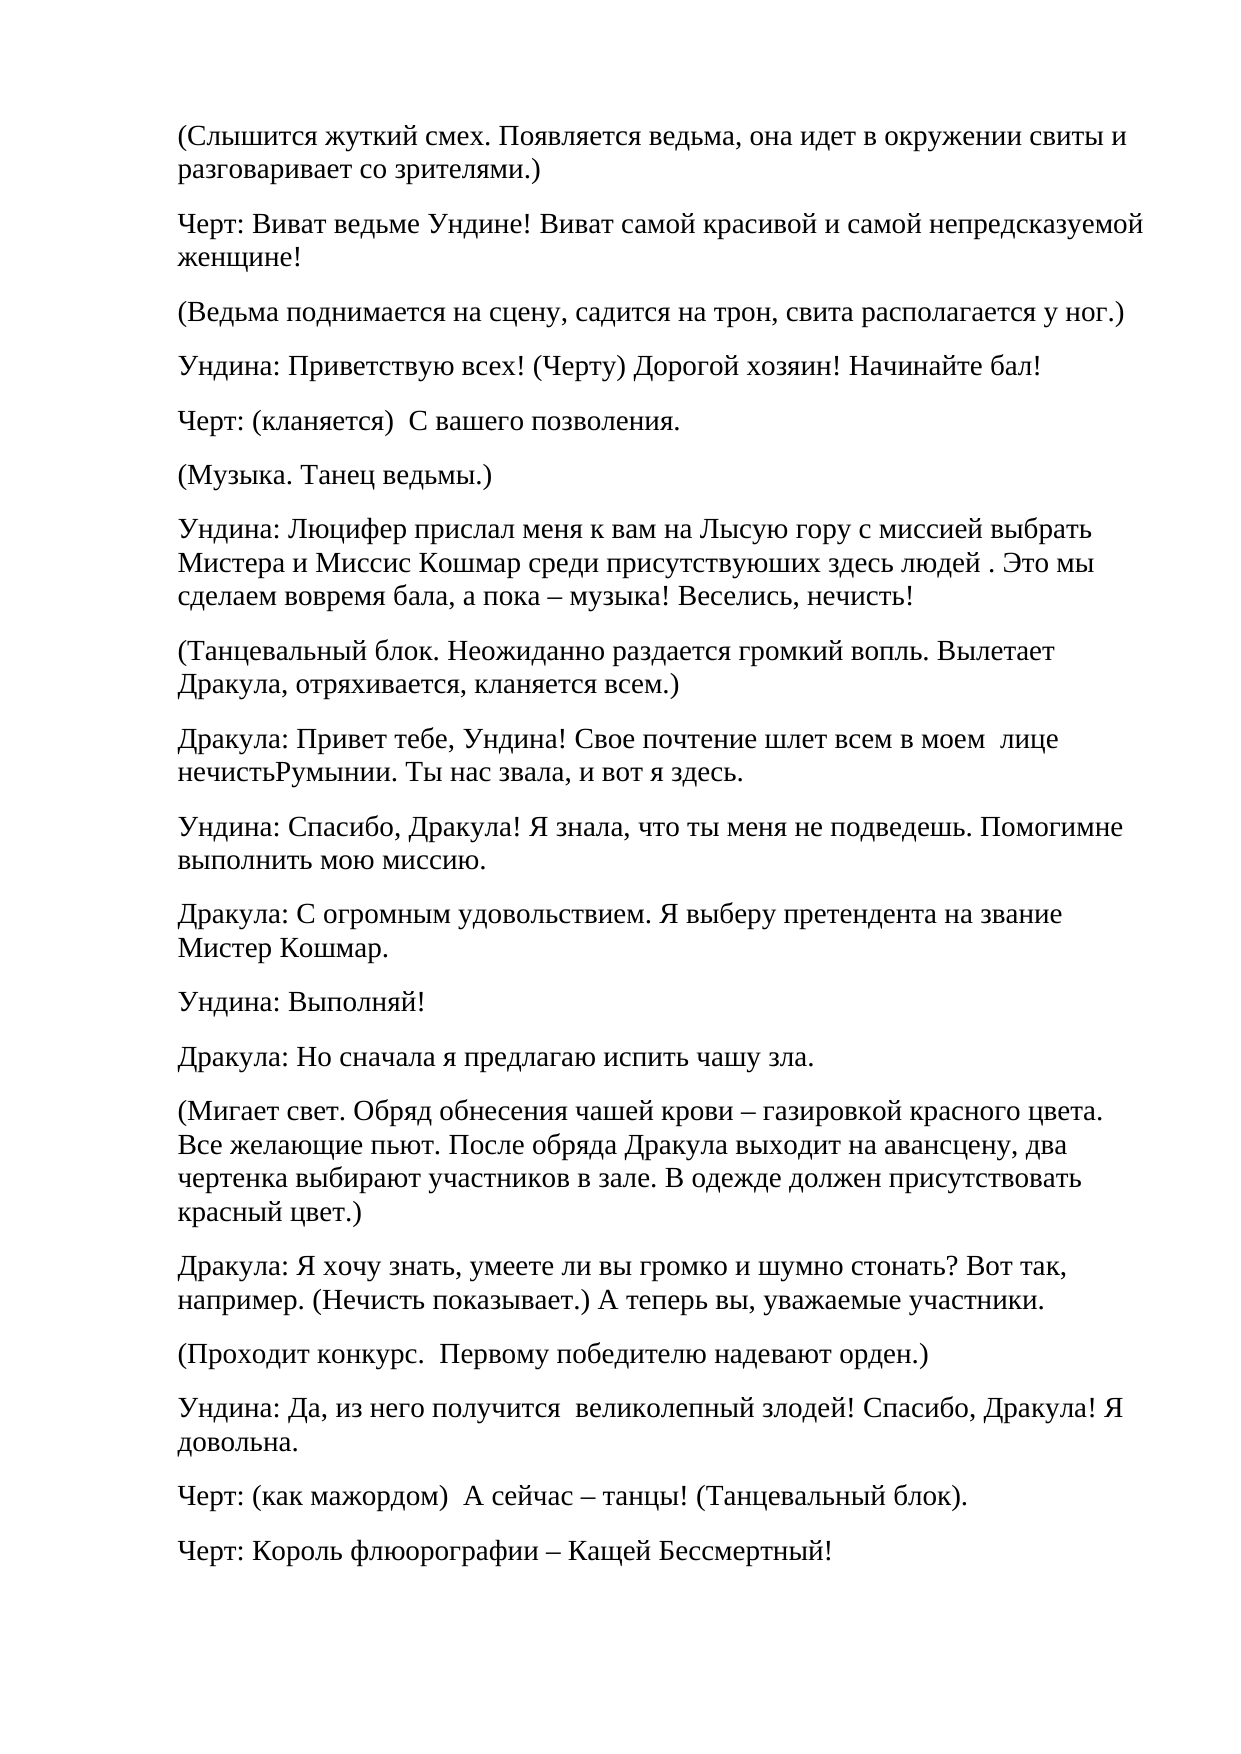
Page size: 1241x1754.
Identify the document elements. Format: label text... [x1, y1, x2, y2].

text Дракула: Я хочу знать, умеете ли вы громко и шумно стонать? Вот так, например. (Нечисть показывает.) А теперь вы, уважаемые участники. [177, 1248, 1152, 1315]
text Дракула: Но сначала я предлагаю испить чашу зла. [177, 1039, 1152, 1072]
text Дракула: С огромным удовольствием. Я выберу претендента на звание Мистер Кошмар. [177, 897, 1152, 964]
text (Музыка. Танец ведьмы.) [177, 457, 1152, 491]
text Ундина: Выполняй! [177, 984, 1152, 1018]
text Черт: (как мажордом) А сейчас – танцы! (Танцевальный блок). [177, 1478, 1152, 1512]
text (Мигает свет. Обряд обнесения чашей крови – газировкой красного цвета. Все желающие пьют. После обряда Дракула выходит на авансцену, два чертенка выбирают участников в зале. В одежде должен присутствовать красный цвет.) [177, 1093, 1152, 1227]
text Ундина: Люцифер прислал меня к вам на Лысую гору с миссией выбрать Мистера и Миссис Кошмар среди присутствуюших здесь людей . Это мы сделаем вовремя бала, а пока – музыка! Веселись, нечисть! [177, 511, 1152, 612]
text (Танцевальный блок. Неожиданно раздается громкий вопль. Вылетает Дракула, отряхивается, кланяется всем.) [177, 633, 1152, 700]
text Ундина: Приветствую всех! (Черту) Дорогой хозяин! Начинайте бал! [177, 348, 1152, 382]
text Ундина: Да, из него получится великолепный злодей! Спасибо, Дракула! Я довольна. [177, 1391, 1152, 1458]
text (Проходит конкурс. Первому победителю надевают орден.) [177, 1336, 1152, 1370]
text Черт: Виват ведьме Ундине! Виват самой красивой и самой непредсказуемой женщине! [177, 206, 1152, 273]
text (Ведьма поднимается на сцену, садится на трон, свита располагается у ног.) [177, 294, 1152, 327]
text (Слышится жуткий смех. Появляется ведьма, она идет в окружении свиты и разговаривает со зрителями.) [177, 118, 1152, 185]
text Черт: (кланяется) С вашего позволения. [177, 403, 1152, 436]
text Дракула: Привет тебе, Ундина! Свое почтение шлет всем в моем лице нечистьРумынии. Ты нас звала, и вот я здесь. [177, 721, 1152, 788]
text Ундина: Спасибо, Дракула! Я знала, что ты меня не подведешь. Помогимне выполнить мою миссию. [177, 809, 1152, 876]
text Черт: Король флюорографии – Кащей Бессмертный! [177, 1533, 1152, 1566]
